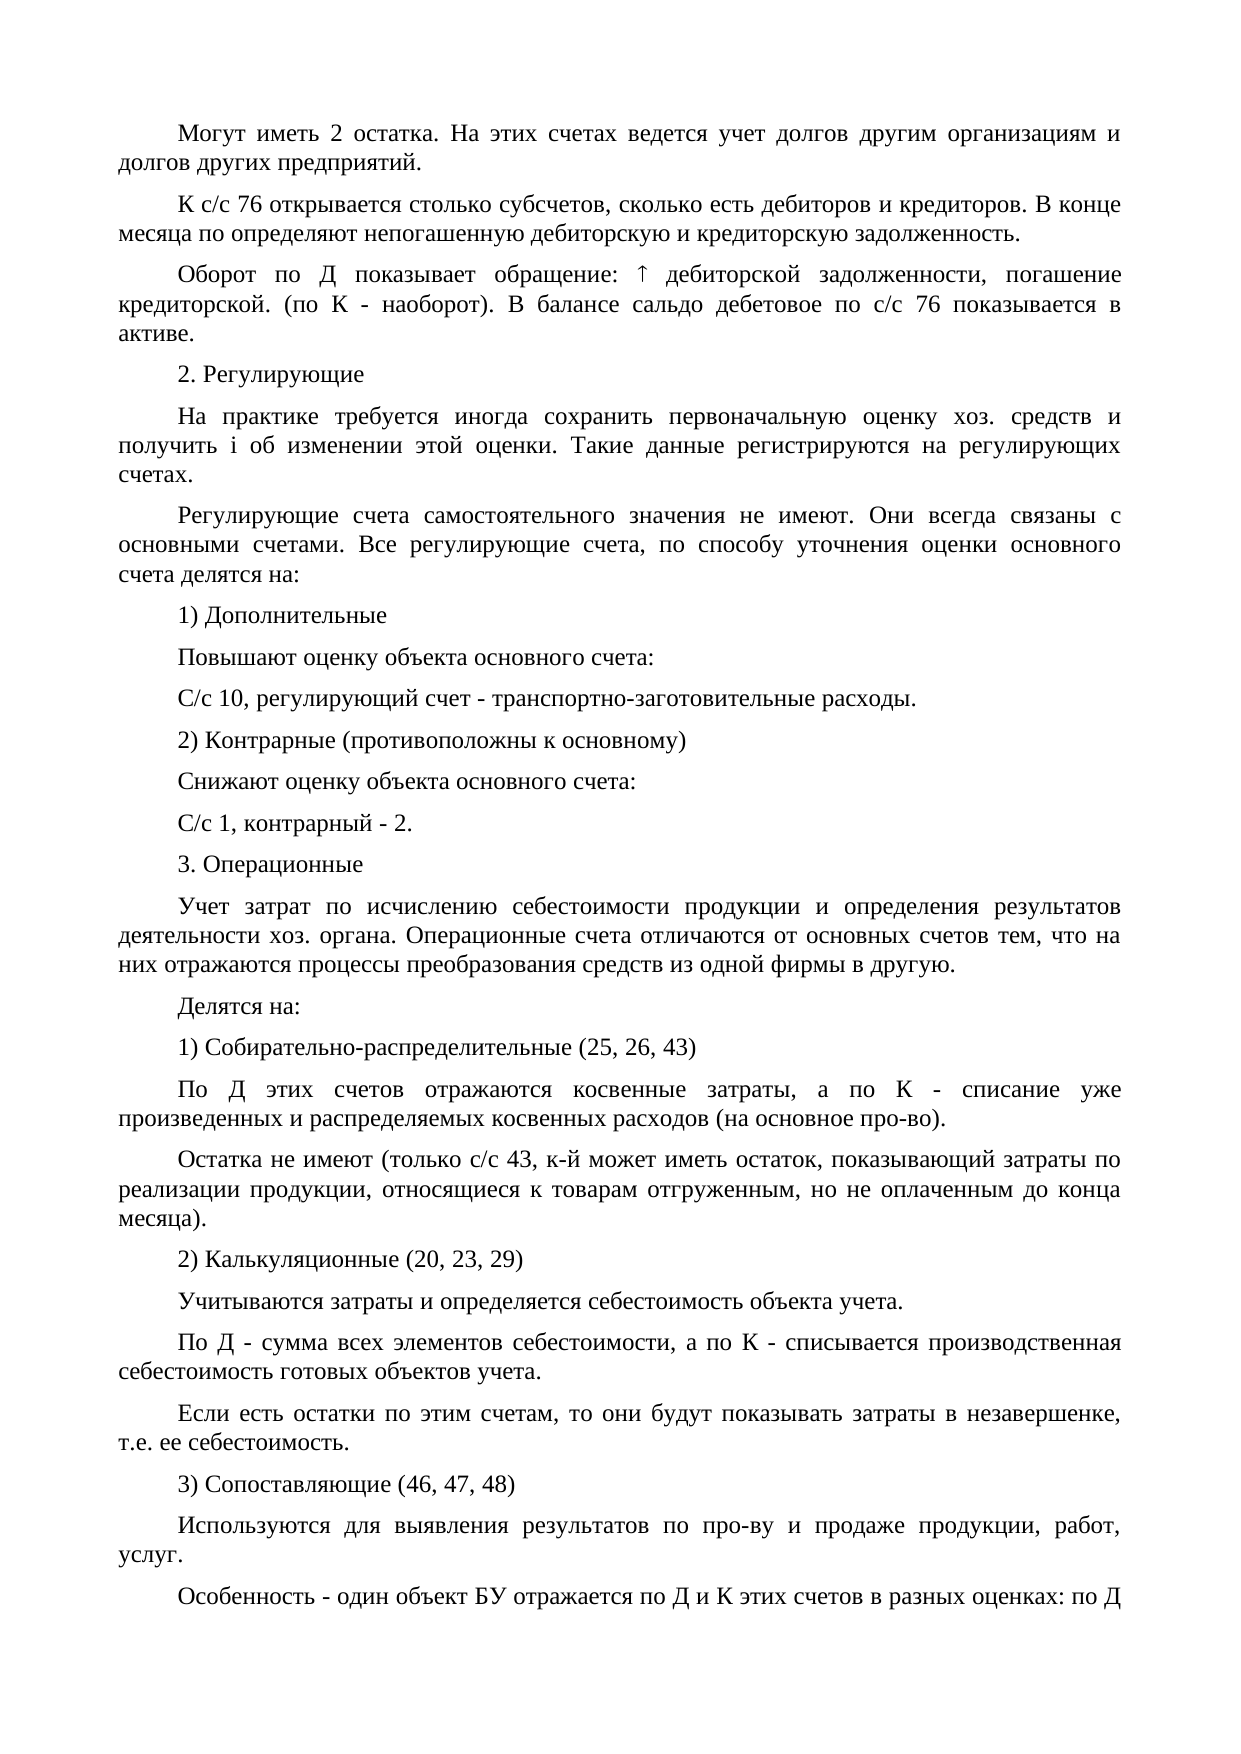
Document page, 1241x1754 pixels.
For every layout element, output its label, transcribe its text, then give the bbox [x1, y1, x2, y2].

text 3. Операционные [118, 849, 1122, 878]
text 2. Регулирующие [118, 359, 1122, 388]
text К с/с 76 открывается столько субсчетов, сколько есть дебиторов и кредиторов. В конце месяца по определяют непогашенную дебиторскую и кредиторскую задолженность. [118, 189, 1122, 247]
text 3) Сопоставляющие (46, 47, 48) [118, 1468, 1122, 1497]
text Если есть остатки по этим счетам, то они будут показывать затраты в незавершенке, т.е. ее себестоимость. [118, 1398, 1122, 1456]
text С/с 1, контрарный - 2. [118, 808, 1122, 837]
text Могут иметь 2 остатка. На этих счетах ведется учет долгов другим организациям и долгов других предприятий. [118, 118, 1122, 176]
text 2) Калькуляционные (20, 23, 29) [118, 1244, 1122, 1273]
text С/с 10, регулирующий счет - транспортно-заготовительные расходы. [118, 683, 1122, 712]
text По Д - сумма всех элементов себестоимости, а по К - списывается производственная себестоимость готовых объектов учета. [118, 1327, 1122, 1385]
text Регулирующие счета самостоятельного значения не имеют. Они всегда связаны с основными счетами. Все регулирующие счета, по способу уточнения оценки основного счета делятся на: [118, 500, 1122, 587]
text Снижают оценку объекта основного счета: [118, 766, 1122, 795]
text 1) Собирательно-распределительные (25, 26, 43) [118, 1032, 1122, 1061]
text 2) Контрарные (противоположны к основному) [118, 725, 1122, 754]
text Делятся на: [118, 991, 1122, 1020]
text Оборот по Д показывает обращение: дебиторской задолженности, погашение кредиторской. (по К - наоборот). В балансе сальдо дебетовое по с/с 76 показывается в активе. [118, 259, 1122, 347]
text Повышают оценку объекта основного счета: [118, 642, 1122, 671]
text Используются для выявления результатов по про-ву и продаже продукции, работ, услуг. [118, 1510, 1122, 1568]
text 1) Дополнительные [118, 600, 1122, 629]
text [118, 1581, 1122, 1610]
text По Д этих счетов отражаются косвенные затраты, а по К - списание уже произведенных и распределяемых косвенных расходов (на основное про-во). [118, 1074, 1122, 1132]
text Учет затрат по исчислению себестоимости продукции и определения результатов деятельности хоз. органа. Операционные счета отличаются от основных счетов тем, что на них отражаются процессы преобразования средств из одной фирмы в другую. [118, 891, 1122, 978]
text Остатка не имеют (только с/с 43, к-й может иметь остаток, показывающий затраты по реализации продукции, относящиеся к товарам отгруженным, но не оплаченным до конца месяца). [118, 1144, 1122, 1232]
text Учитываются затраты и определяется себестоимость объекта учета. [118, 1286, 1122, 1315]
text На практике требуется иногда сохранить первоначальную оценку хоз. средств и получить i об изменении этой оценки. Такие данные регистрируются на регулирующих счетах. [118, 401, 1122, 488]
